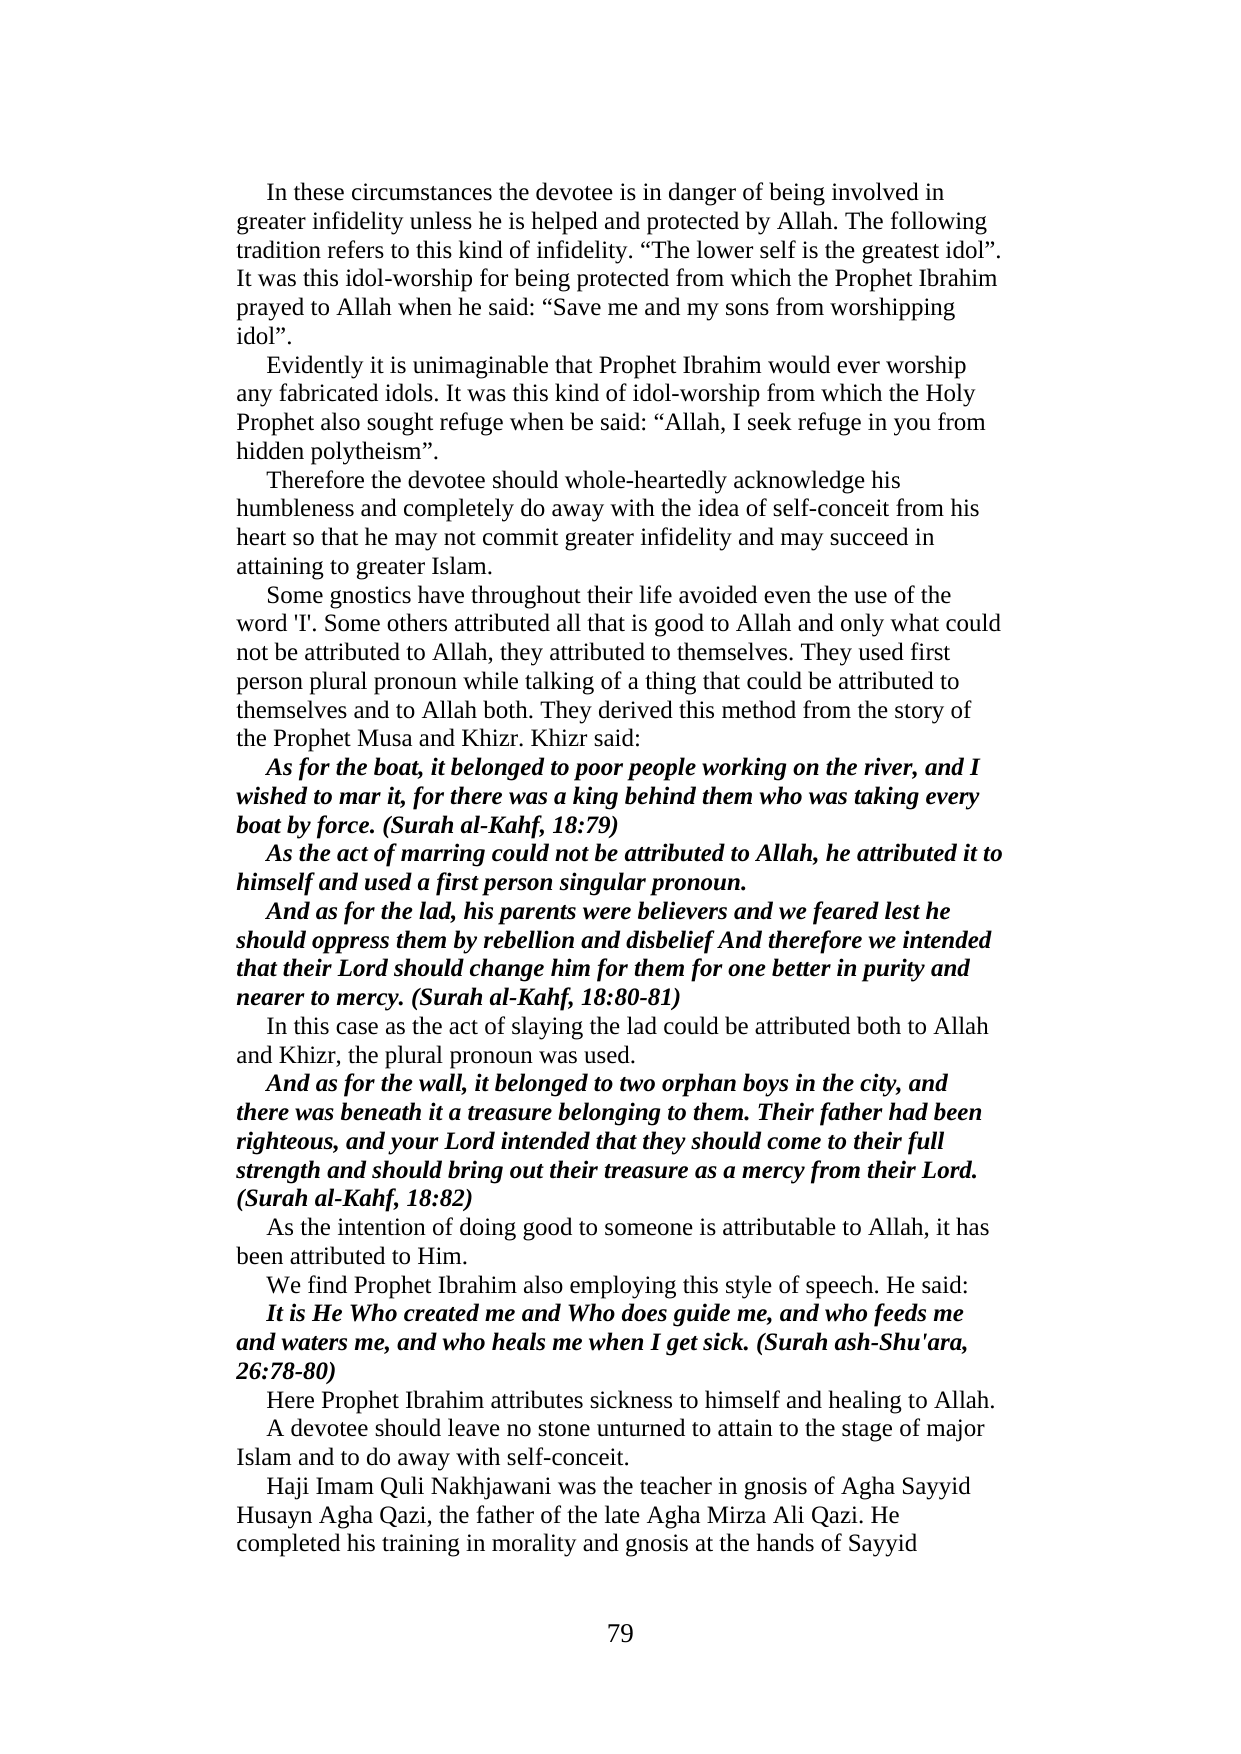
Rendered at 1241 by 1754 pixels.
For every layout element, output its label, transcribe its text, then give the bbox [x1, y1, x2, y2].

text Some gnostics have throughout their life avoided even the use of the word 'I'. Some others attributed all that is good to Allah and only what could not be attributed to Allah, they attributed to themselves. They used first person plural pronoun while talking of a thing that could be attributed to themselves and to Allah both. They derived this method from the story of the Prophet Musa and Khizr. Khizr said: [236, 580, 1004, 752]
text We find Prophet Ibrahim also employing this style of speech. He said: [236, 1270, 1004, 1298]
text Therefore the devotee should whole-heartedly acknowledge his humbleness and completely do away with the idea of self-conceit from his heart so that he may not commit greater infidelity and may succeed in attaining to greater Islam. [236, 465, 1004, 580]
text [236, 1471, 1004, 1557]
text As for the boat, it belonged to poor people working on the river, and I wished to mar it, for there was a king behind them who was taking every boat by force. (Surah al-Kahf, 18:79) [236, 752, 1004, 838]
text As the intention of doing good to someone is attributable to Allah, it has been attributed to Him. [236, 1212, 1004, 1270]
text As the act of marring could not be attributed to Allah, he attributed it to himself and used a first person singular pronoun. [236, 838, 1004, 896]
text In this case as the act of slaying the lad could be attributed both to Allah and Khizr, the plural pronoun was used. [236, 1011, 1004, 1068]
text A devotee should leave no stone unturned to attain to the stage of major Islam and to do away with self-conceit. [236, 1413, 1004, 1471]
text It is He Who created me and Who does guide me, and who feeds me and waters me, and who heals me when I get sick. (Surah ash-Shu'ara, 26:78-80) [236, 1298, 1004, 1385]
text And as for the lad, his parents were believers and we feared lest he should oppress them by rebellion and disbelief And therefore we intended that their Lord should change him for them for one better in purity and nearer to mercy. (Surah al-Kahf, 18:80-81) [236, 896, 1004, 1011]
text Here Prophet Ibrahim attributes sickness to himself and healing to Allah. [236, 1385, 1004, 1413]
text Evidently it is unimaginable that Prophet Ibrahim would ever worship any fabricated idols. It was this kind of idol-worship from which the Holy Prophet also sought refuge when be said: “Allah, I seek refuge in you from hidden polytheism”. [236, 350, 1004, 465]
text In these circumstances the devotee is in danger of being involved in greater infidelity unless he is helped and protected by Allah. The following tradition refers to this kind of infidelity. “The lower self is the greatest idol”. It was this idol-worship for being protected from which the Prophet Ibrahim prayed to Allah when he said: “Save me and my sons from worshipping idol”. [236, 177, 1004, 350]
text And as for the wall, it belonged to two orphan boys in the city, and there was beneath it a treasure belonging to them. Their father had been righteous, and your Lord intended that they should come to their full strength and should bring out their treasure as a mercy from their Lord. (Surah al-Kahf, 18:82) [236, 1068, 1004, 1212]
